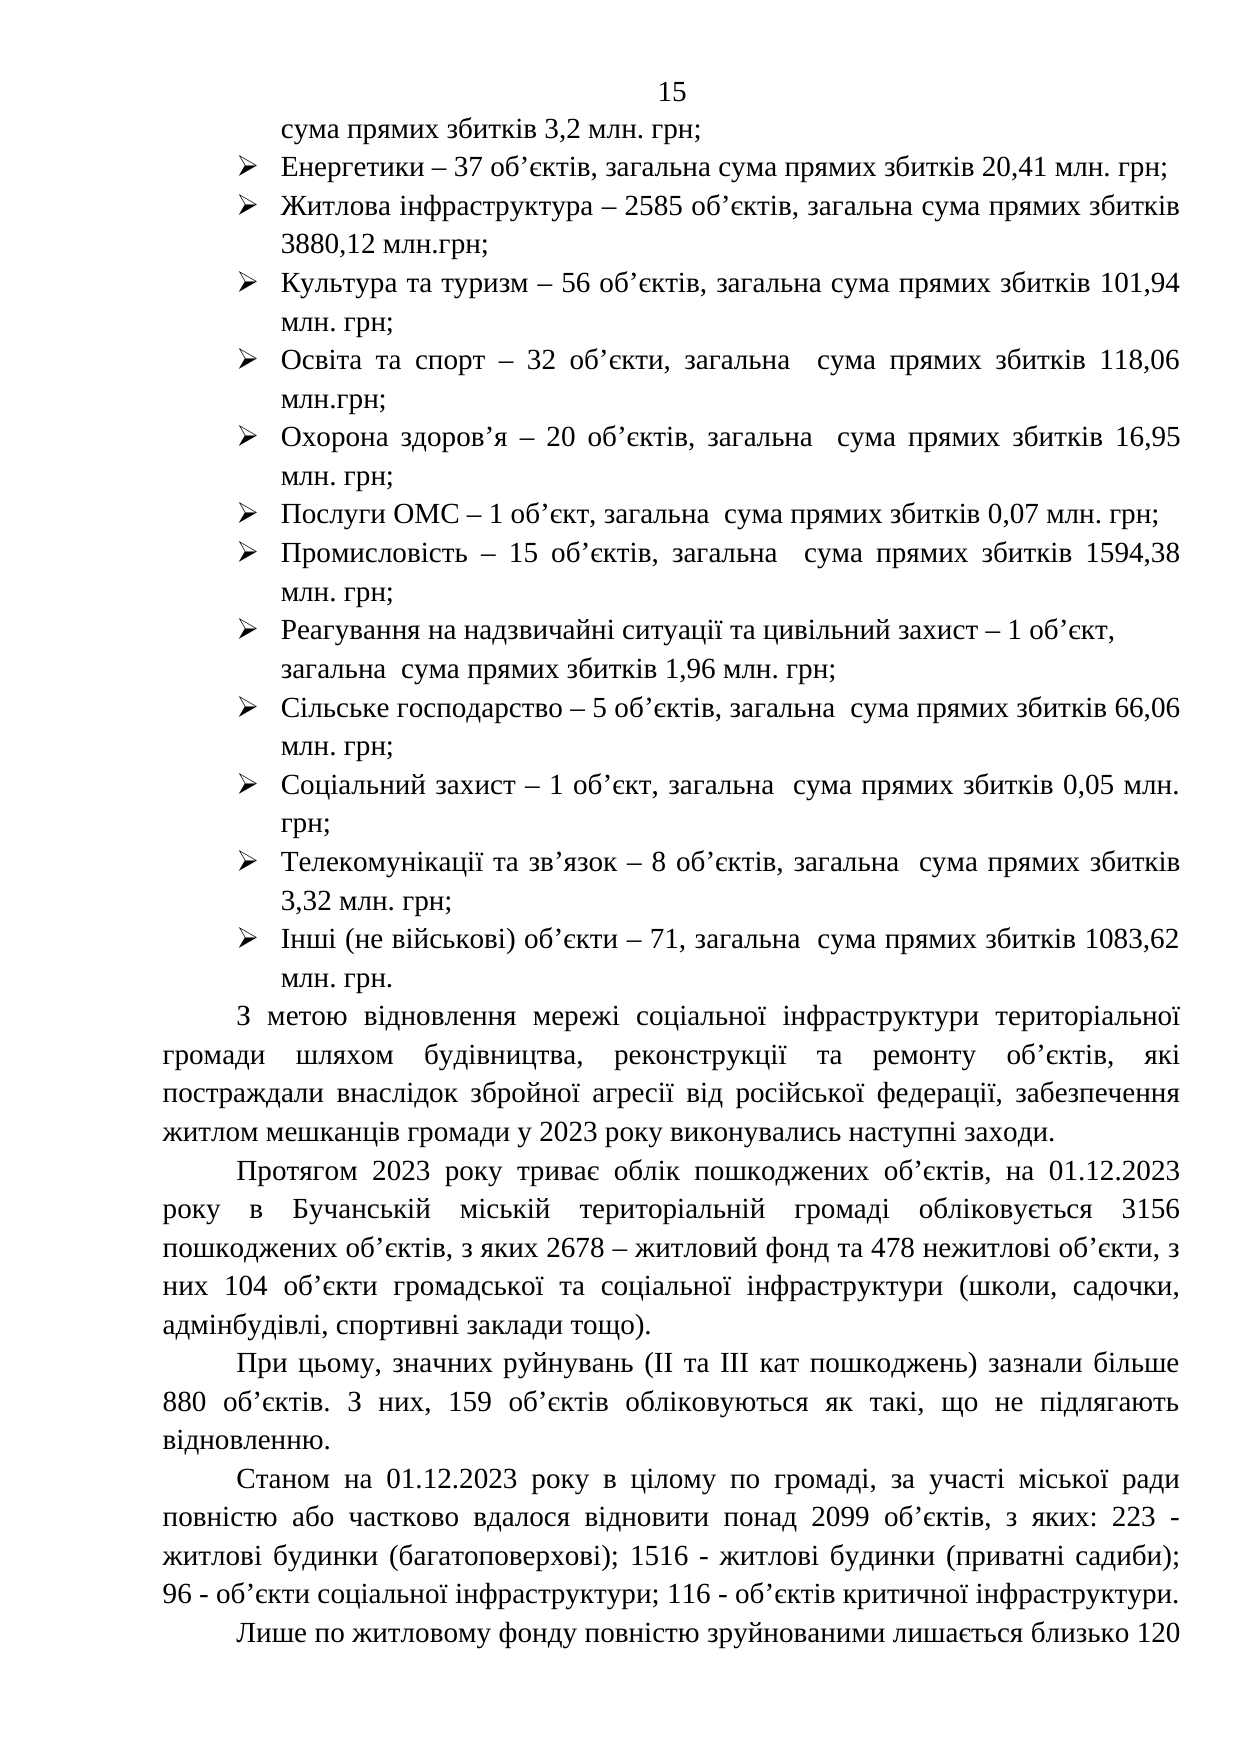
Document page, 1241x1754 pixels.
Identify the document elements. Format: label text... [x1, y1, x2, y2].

list Промисловість – 15 об’єктів, загальна сума прямих збитків 1594,38 млн. грн; [236, 535, 1181, 607]
text Станом на 01.12.2023 року в цілому по громаді, за участі міської ради повністю або частково вдалося відновити понад 2099 об’єктів, з яких: 223 - житлові будинки (багатоповерхові); 1516 - житлові будинки (приватні садиби); 96 - об’єкти соціальної інфраструктури; 116 - об’єктів критичної інфраструктури. [162, 1461, 1181, 1610]
list Соціальний захист – 1 об’єкт, загальна сума прямих збитків 0,05 млн. грн; [236, 767, 1181, 839]
list Культура та туризм – 56 об’єктів, загальна сума прямих збитків 101,94 млн. грн; [236, 265, 1181, 337]
list Охорона здоров’я – 20 об’єктів, загальна сума прямих збитків 16,95 млн. грн; [236, 419, 1181, 492]
list Енергетики – 37 об’єктів, загальна сума прямих збитків 20,41 млн. грн; [236, 149, 1181, 183]
list Реагування на надзвичайні ситуації та цивільний захист – 1 об’єкт, загальна сума прямих збитків 1,96 млн. грн; [236, 612, 1181, 685]
list Житлова інфраструктура – 2585 об’єктів, загальна сума прямих збитків 3880,12 млн.грн; [236, 188, 1181, 260]
list Послуги ОМС – 1 об’єкт, загальна сума прямих збитків 0,07 млн. грн; [236, 497, 1181, 530]
list Інші (не військові) об’єкти – 71, загальна сума прямих збитків 1083,62 млн. грн. [236, 921, 1181, 993]
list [236, 111, 1181, 144]
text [162, 1615, 1181, 1649]
text З метою відновлення мережі соціальної інфраструктури територіальної громади шляхом будівництва, реконструкції та ремонту об’єктів, які постраждали внаслідок збройної агресії від російської федерації, забезпечення житлом мешканців громади у 2023 року виконувались наступні заходи. [162, 998, 1181, 1148]
text При цьому, значних руйнувань (ІІ та ІІІ кат пошкоджень) зазнали більше 880 об’єктів. З них, 159 об’єктів обліковуються як такі, що не підлягають відновленню. [162, 1345, 1181, 1456]
list Телекомунікації та зв’язок – 8 об’єктів, загальна сума прямих збитків 3,32 млн. грн; [236, 844, 1181, 916]
list Освіта та спорт – 32 об’єкти, загальна сума прямих збитків 118,06 млн.грн; [236, 342, 1181, 414]
list Сільське господарство – 5 об’єктів, загальна сума прямих збитків 66,06 млн. грн; [236, 690, 1181, 762]
text Протягом 2023 року триває облік пошкоджених об’єктів, на 01.12.2023 року в Бучанській міській територіальній громаді обліковується 3156 пошкоджених об’єктів, з яких 2678 – житловий фонд та 478 нежитлові об’єкти, з них 104 об’єкти громадської та соціальної інфраструктури (школи, садочки, адмінбудівлі, спортивні заклади тощо). [162, 1153, 1181, 1340]
